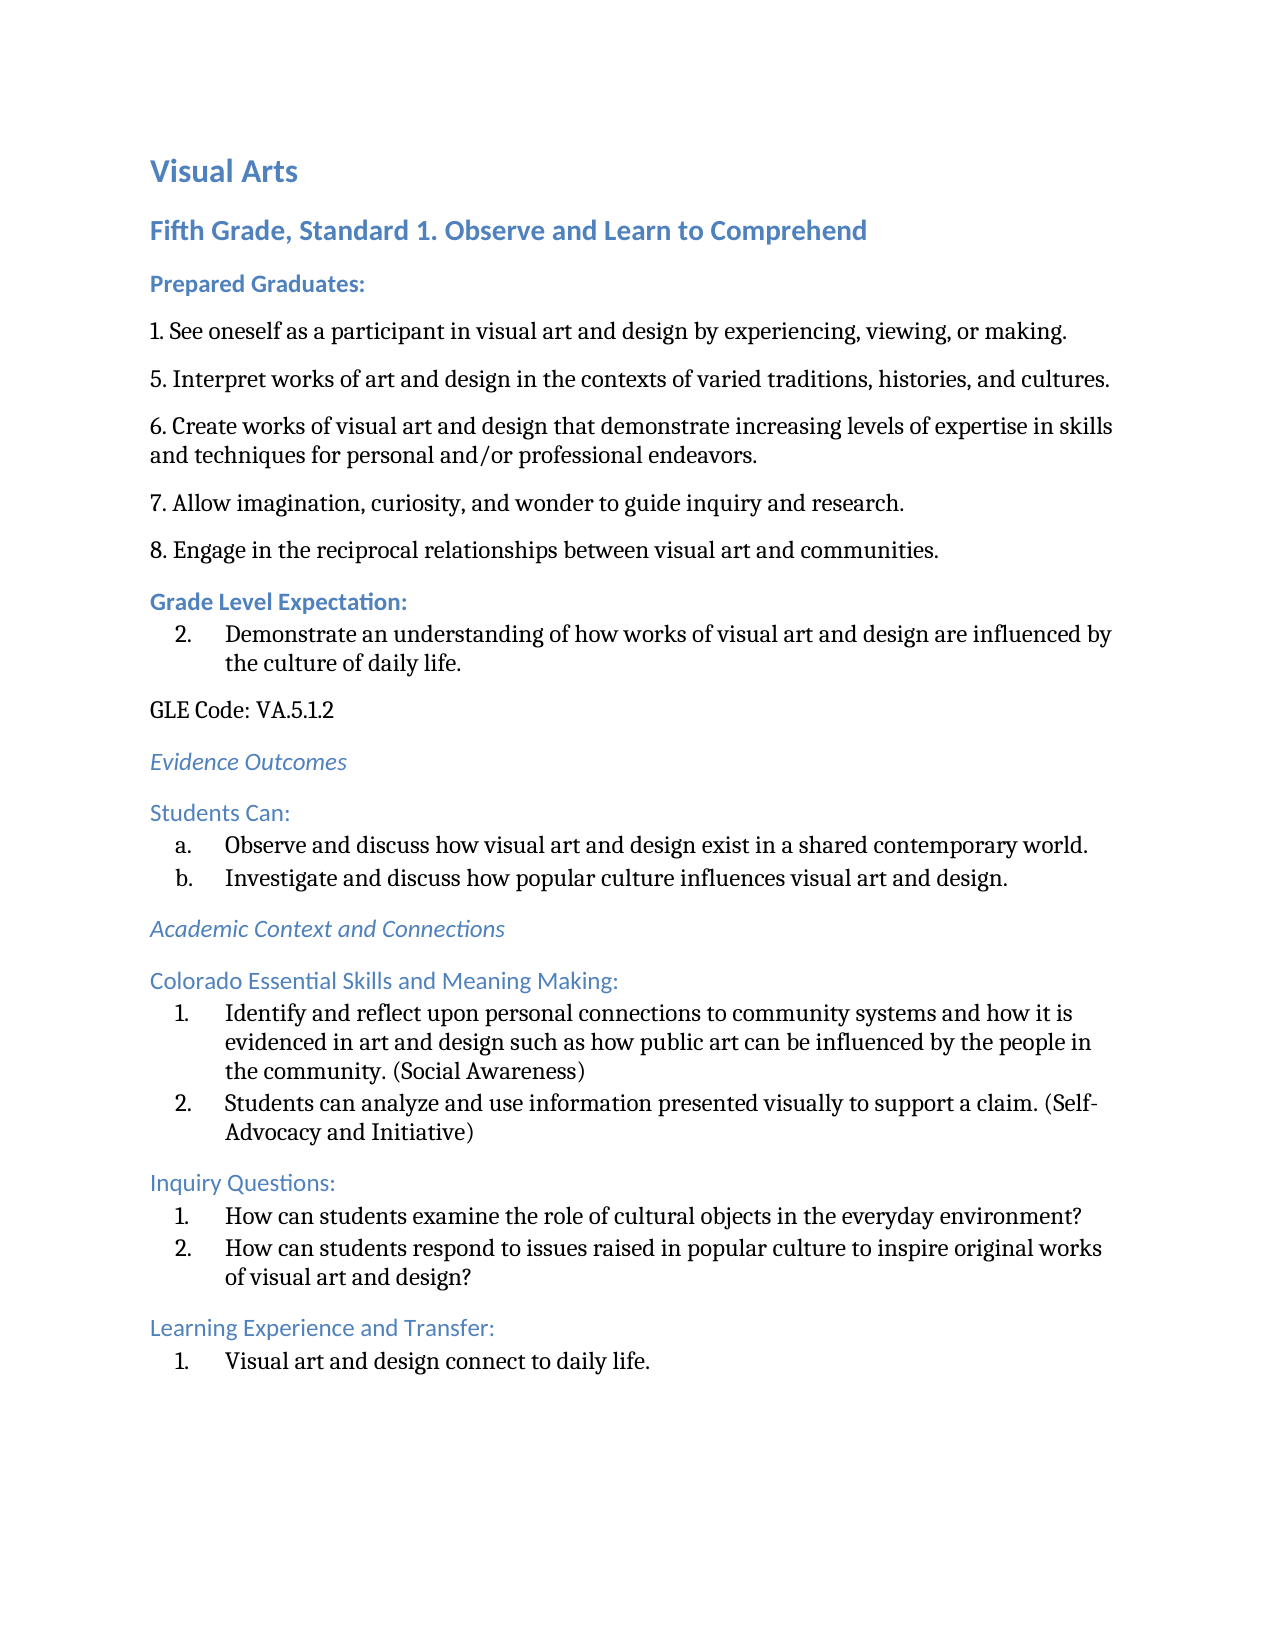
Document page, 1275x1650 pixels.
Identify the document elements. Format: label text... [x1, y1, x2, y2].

subtitle Evidence Outcomes [150, 746, 1125, 776]
list Observe and discuss how visual art and design exist in a shared contemporary world. [175, 831, 1125, 860]
subtitle Prepared Graduates: [150, 268, 1125, 298]
subtitle Academic Context and Connections [150, 913, 1125, 944]
subtitle Learning Experience and Transfer: [150, 1312, 1125, 1343]
list Investigate and discuss how popular culture influences visual art and design. [175, 864, 1125, 893]
list Identify and reflect upon personal connections to community systems and how it is evidenced in art and design such as how public art can be influenced by the people in the community. (Social Awareness) [175, 999, 1125, 1085]
list Visual art and design connect to daily life. [175, 1347, 1125, 1376]
text 5. Interpret works of art and design in the contexts of varied traditions, histories, and cultures. [150, 365, 1125, 393]
subtitle Grade Level Expectation: [150, 586, 1125, 616]
list How can students respond to issues raised in popular culture to inspire original works of visual art and design? [175, 1234, 1125, 1292]
text 7. Allow imagination, curiosity, and wonder to guide inquiry and research. [150, 488, 1125, 517]
subtitle Colorado Essential Skills and Meaning Making: [150, 965, 1125, 995]
subtitle Students Can: [150, 797, 1125, 828]
text GLE Code: VA.5.1.2 [150, 696, 1125, 725]
list Demonstrate an understanding of how works of visual art and design are influenced by the culture of daily life. [175, 620, 1125, 677]
list Students can analyze and use information presented visually to support a claim. (Self-Advocacy and Initiative) [175, 1089, 1125, 1147]
text 6. Create works of visual art and design that demonstrate increasing levels of expertise in skills and techniques for personal and/or professional endeavors. [150, 412, 1125, 470]
text 8. Engage in the reciprocal relationships between visual art and communities. [150, 536, 1125, 565]
subtitle Inquiry Questions: [150, 1167, 1125, 1198]
text 1. See oneself as a participant in visual art and design by experiencing, viewing, or making. [150, 317, 1125, 346]
list How can students examine the role of cultural objects in the everyday environment? [175, 1202, 1125, 1230]
subtitle Visual Arts [150, 150, 1125, 191]
subtitle Fifth Grade, Standard 1. Observe and Learn to Comprehend [150, 212, 1125, 247]
